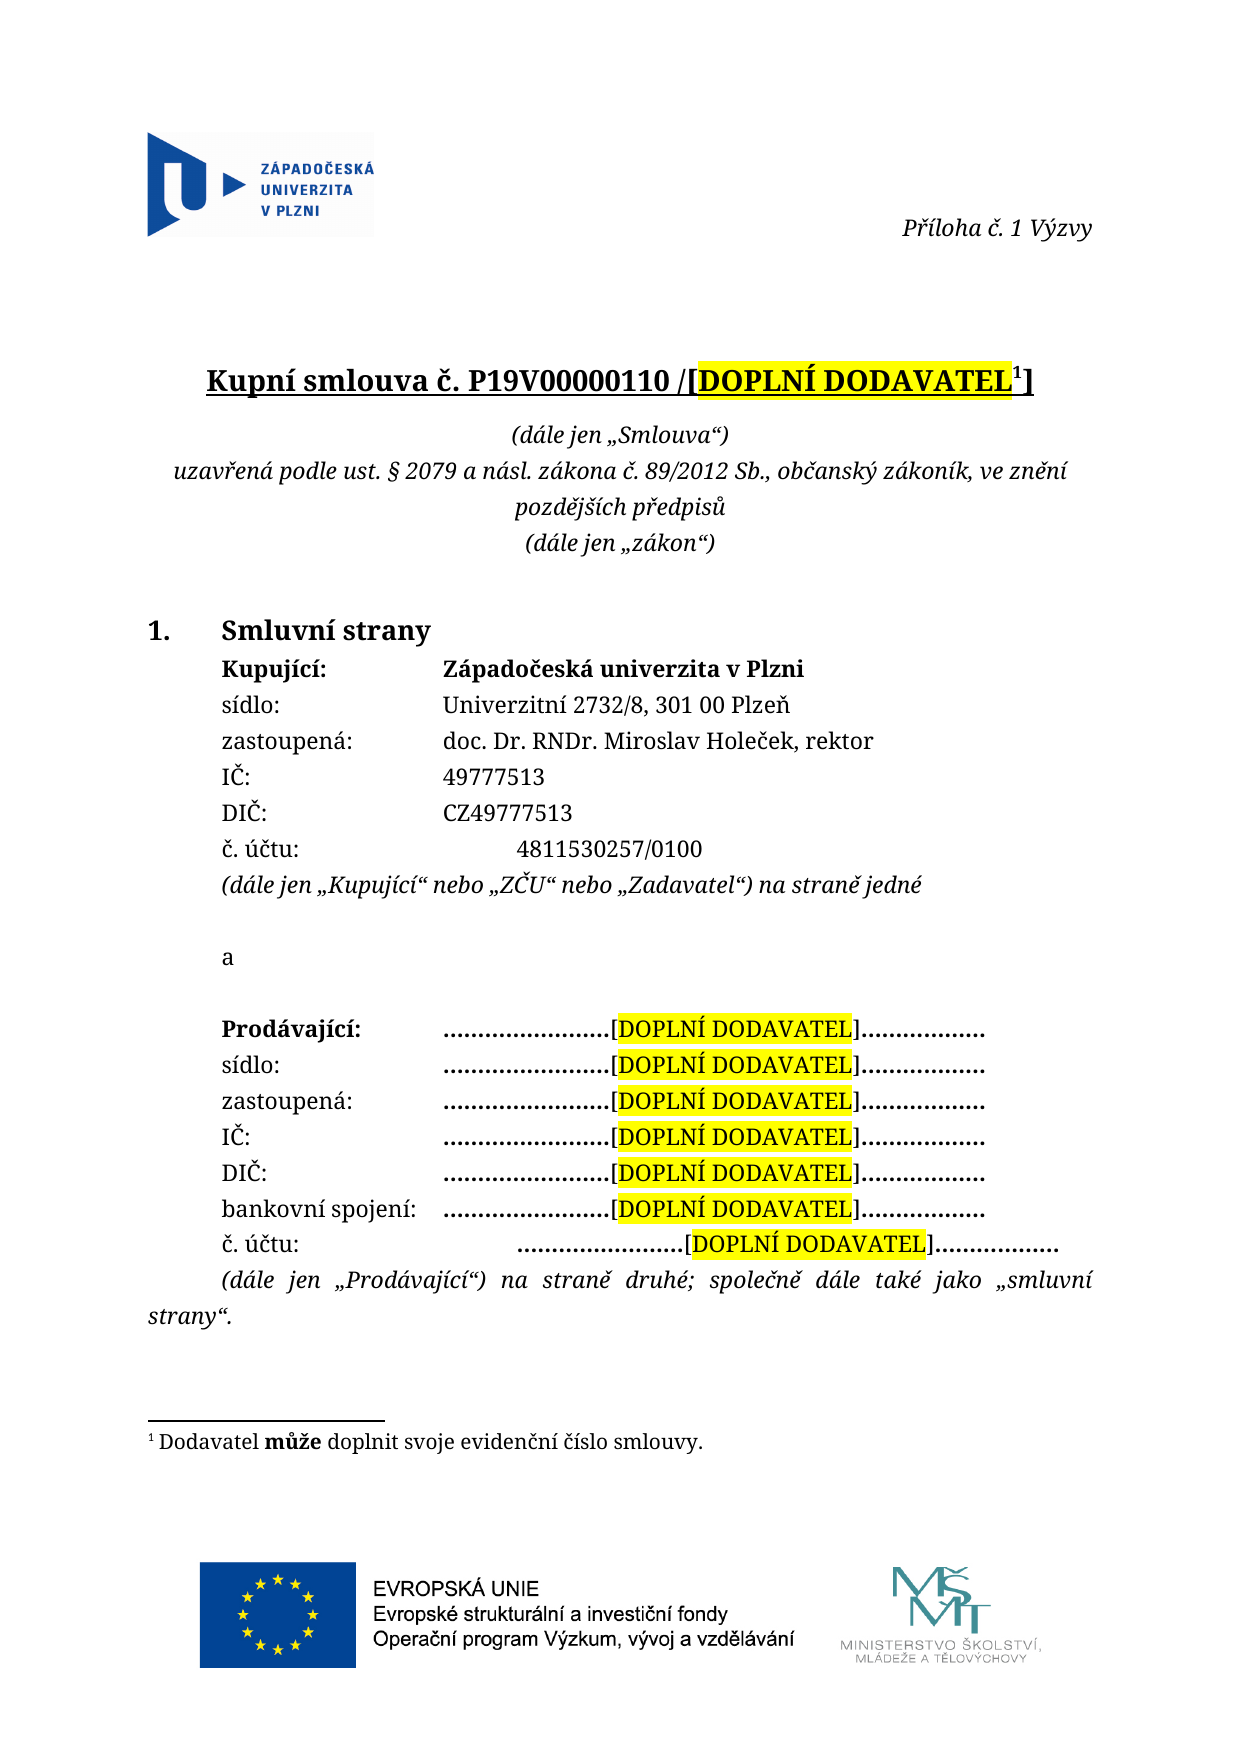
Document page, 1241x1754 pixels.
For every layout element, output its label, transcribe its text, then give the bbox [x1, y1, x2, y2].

text sídlo: ……………………[DOPLNÍ DODAVATEL]……………… [852, 1049, 1093, 1080]
text a [221, 941, 1093, 972]
text 1. Smluvní strany [148, 611, 1093, 648]
text IČ: ……………………[DOPLNÍ DODAVATEL]……………… [852, 1121, 1093, 1152]
text Kupující: Západočeská univerzita v Plzni [221, 653, 1093, 685]
text Kupní smlouva č. P19V00000110 /[DOPLNÍ DODAVATEL] [1012, 361, 1093, 400]
picture [147, 1509, 1093, 1720]
text Prodávající: ……………………[DOPLNÍ DODAVATEL]……………… [148, 1013, 618, 1044]
text zastoupená: ……………………[DOPLNÍ DODAVATEL]……………… [852, 1085, 1093, 1116]
text DIČ: ……………………[DOPLNÍ DODAVATEL]……………… [852, 1157, 1093, 1188]
text IČ: 49777513 [221, 761, 1093, 792]
text zastoupená: ……………………[DOPLNÍ DODAVATEL]……………… [221, 1085, 618, 1116]
text (dále jen „Smlouva“) [148, 419, 1093, 450]
text č. účtu: 4811530257/0100 [221, 833, 1093, 864]
text (dále jen „Prodávající“) na straně druhé; společně dále také jako „smluvní strany“. [148, 1264, 1093, 1332]
text sídlo: ……………………[DOPLNÍ DODAVATEL]……………… [221, 1049, 618, 1080]
text bankovní spojení: ……………………[DOPLNÍ DODAVATEL]……………… [148, 1192, 1093, 1224]
text (dále jen „Kupující“ nebo „ZČU“ nebo „Zadavatel“) na straně jedné [221, 869, 1093, 900]
text Příloha č. 1 Výzvy [148, 133, 1093, 243]
text sídlo: Univerzitní 2732/8, 301 00 Plzeň [221, 689, 1093, 721]
text č. účtu: ……………………[DOPLNÍ DODAVATEL]……………… [221, 1228, 1093, 1260]
text zastoupená: doc. Dr. RNDr. Miroslav Holeček, rektor [221, 725, 1093, 757]
text Prodávající: ……………………[DOPLNÍ DODAVATEL]……………… [852, 1013, 1093, 1044]
text DIČ: ……………………[DOPLNÍ DODAVATEL]……………… [221, 1157, 618, 1188]
text Kupní smlouva č. P19V00000110 /[DOPLNÍ DODAVATEL] [148, 361, 698, 400]
text IČ: ……………………[DOPLNÍ DODAVATEL]……………… [221, 1121, 618, 1152]
text (dále jen „zákon“) [148, 527, 1093, 558]
picture [147, 132, 374, 237]
text uzavřená podle ust. § 2079 a násl. zákona č. 89/2012 Sb., občanský zákoník, ve znění pozdějších předpisů [148, 455, 1093, 522]
text DIČ: CZ49777513 [221, 797, 1093, 828]
